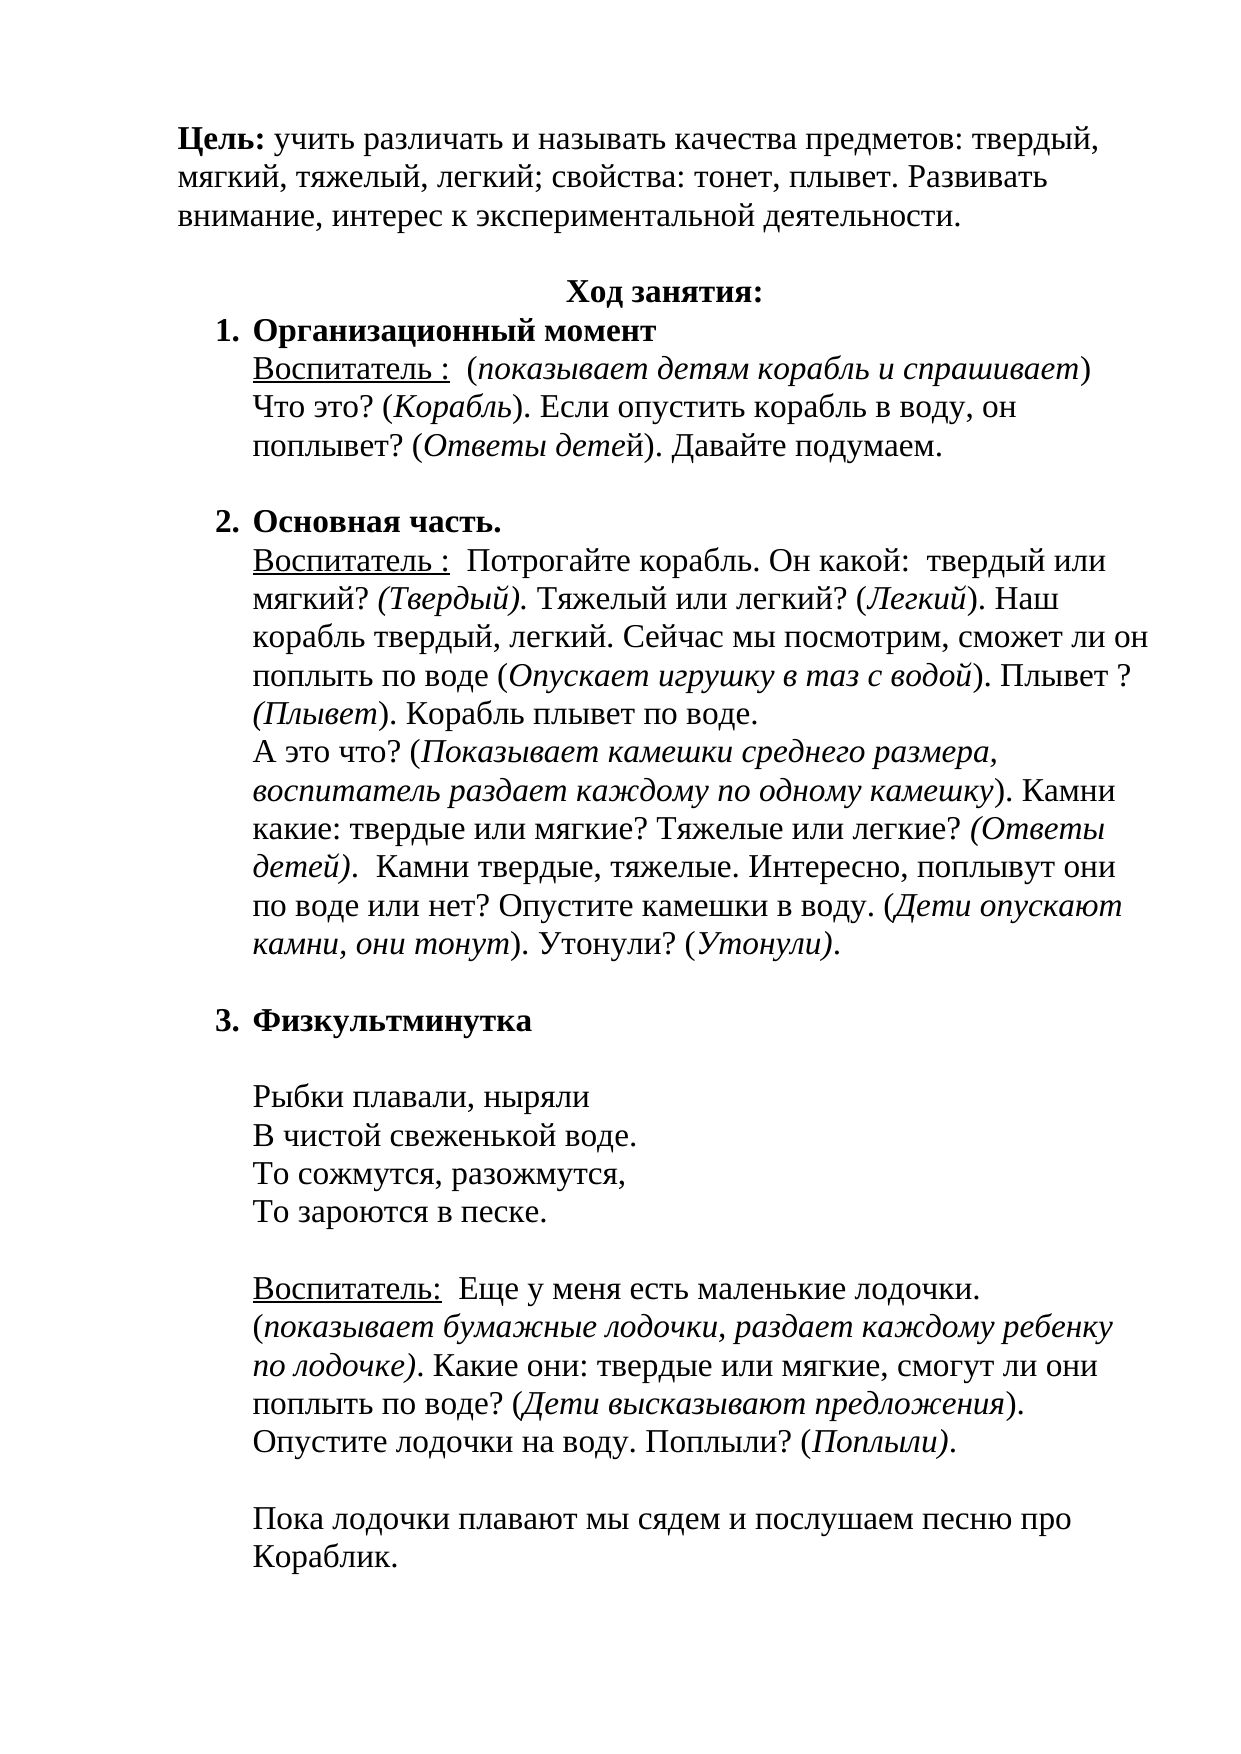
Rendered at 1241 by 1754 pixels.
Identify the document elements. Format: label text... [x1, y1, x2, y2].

list Воспитатель : (показывает детям корабль и спрашивает) Что это? (Корабль). Если опустить корабль в воду, он поплывет? (Ответы детей). Давайте подумаем. [252, 348, 1152, 463]
list Физкультминутка [215, 1000, 1152, 1038]
list То зароются в песке. [252, 1191, 1152, 1230]
list То сожмутся, разожмутся, [252, 1153, 1152, 1191]
list Основная часть. [215, 501, 1152, 540]
text Цель: учить различать и называть качества предметов: твердый, мягкий, тяжелый, легкий; свойства: тонет, плывет. Развивать внимание, интерес к экспериментальной деятельности. [177, 118, 1152, 233]
list Воспитатель : Потрогайте корабль. Он какой: твердый или мягкий? (Твердый). Тяжелый или легкий? (Легкий). Наш корабль твердый, легкий. Сейчас мы посмотрим, сможет ли он поплыть по воде (Опускает игрушку в таз с водой). Плывет ? (Плывет). Корабль плывет по воде. [252, 540, 1152, 731]
list Пока лодочки плавают мы сядем и послушаем песню про Кораблик. [252, 1498, 1152, 1575]
list Воспитатель: Еще у меня есть маленькие лодочки. (показывает бумажные лодочки, раздает каждому ребенку по лодочке). Какие они: твердые или мягкие, смогут ли они поплыть по воде? (Дети высказывают предложения). Опустите лодочки на воду. Поплыли? (Поплыли). [252, 1268, 1152, 1460]
list А это что? (Показывает камешки среднего размера, воспитатель раздает каждому по одному камешку). Камни какие: твердые или мягкие? Тяжелые или легкие? (Ответы детей). Камни твердые, тяжелые. Интересно, поплывут они по воде или нет? Опустите камешки в воду. (Дети опускают камни, они тонут). Утонули? (Утонули). [252, 731, 1152, 961]
list В чистой свеженькой воде. [252, 1115, 1152, 1153]
list Рыбки плавали, ныряли [252, 1076, 1152, 1115]
list Организационный момент [215, 310, 1152, 348]
text Ход занятия: [177, 271, 1152, 310]
